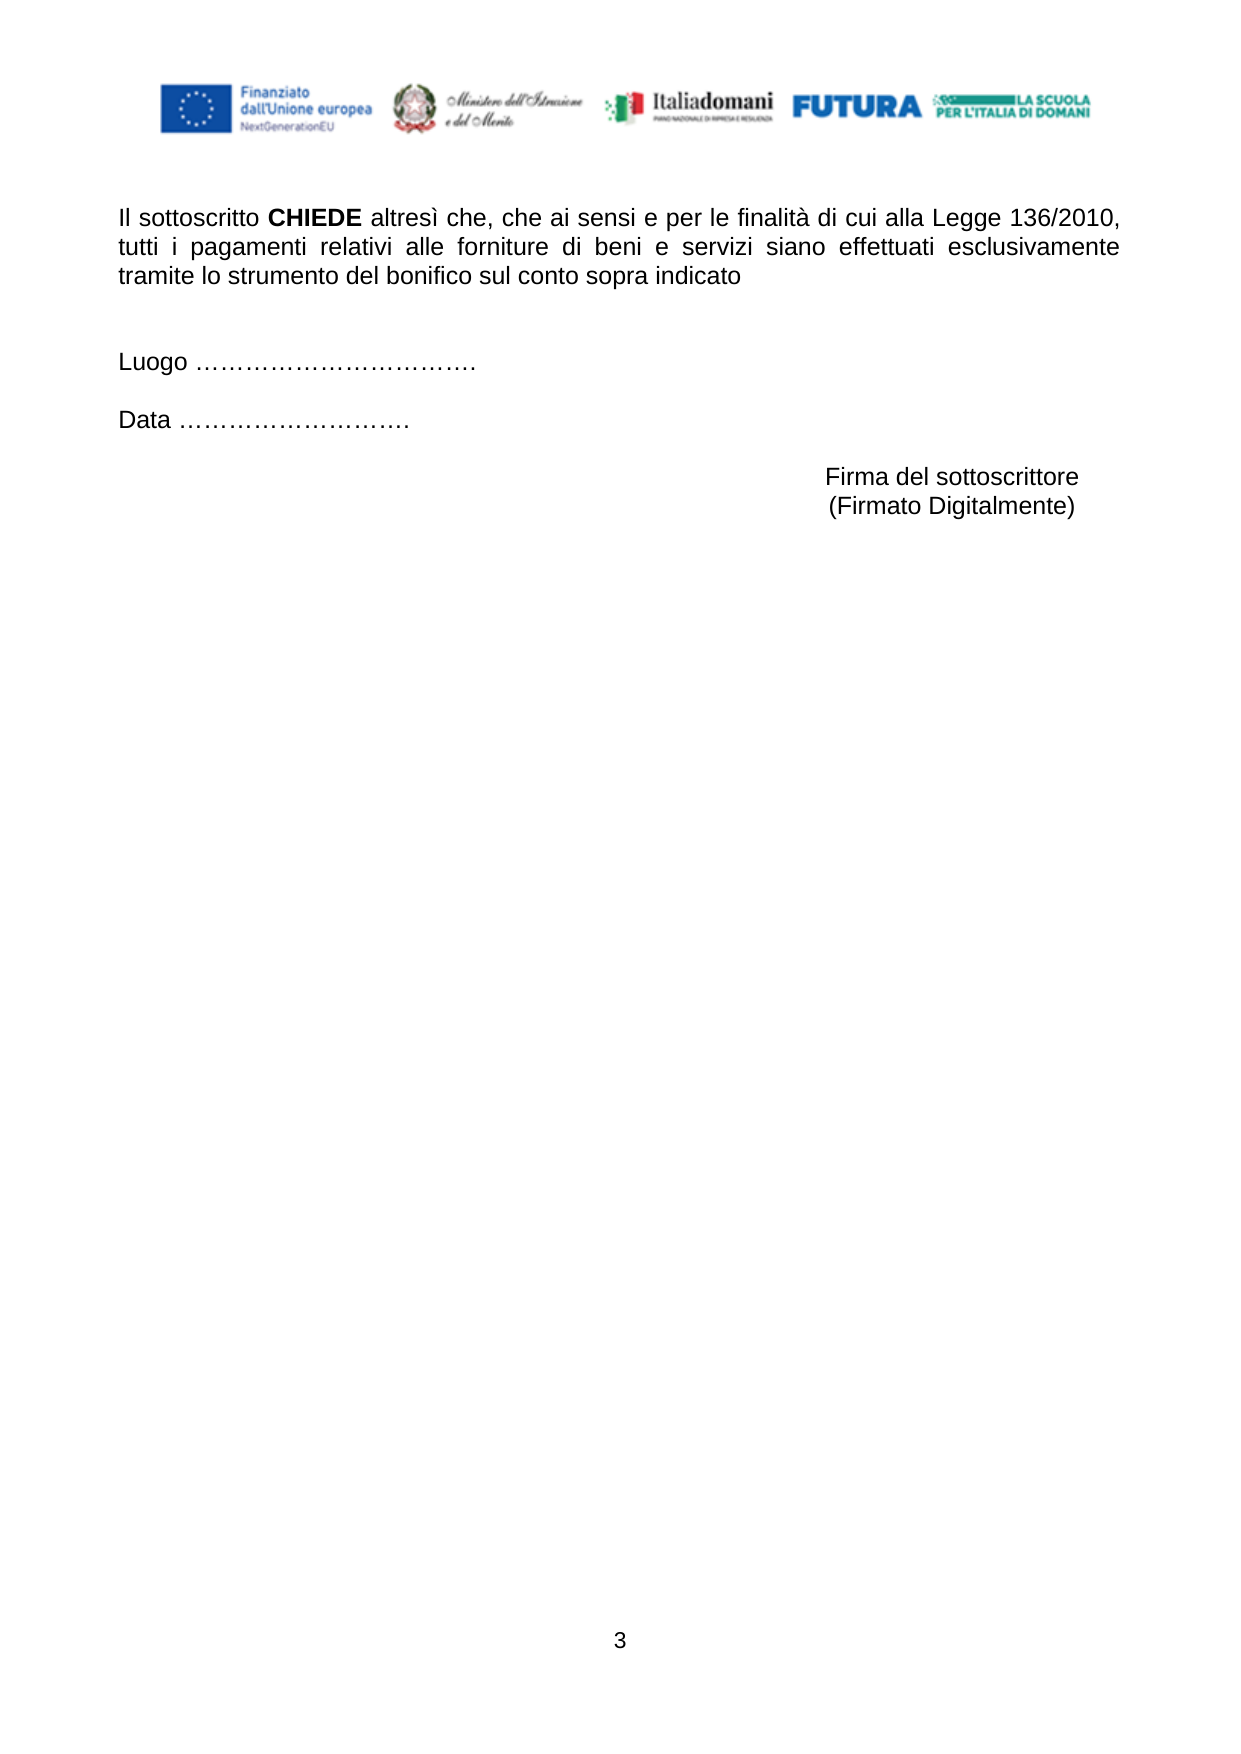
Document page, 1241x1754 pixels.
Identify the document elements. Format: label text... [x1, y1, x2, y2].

text Data ………………………. [118, 405, 1122, 433]
text Luogo ……………………………. [118, 347, 1122, 376]
picture [118, 73, 1123, 150]
text Firma del sottoscrittore [782, 462, 1122, 491]
text (Firmato Digitalmente) [782, 491, 1122, 520]
text Il sottoscritto CHIEDE altresì che, che ai sensi e per le finalità di cui alla Legge 136/2010, tutti i pagamenti relativi alle forniture di beni e servizi siano effettuati esclusivamente tramite lo strumento del bonifico sul conto sopra indicato [118, 203, 1122, 290]
